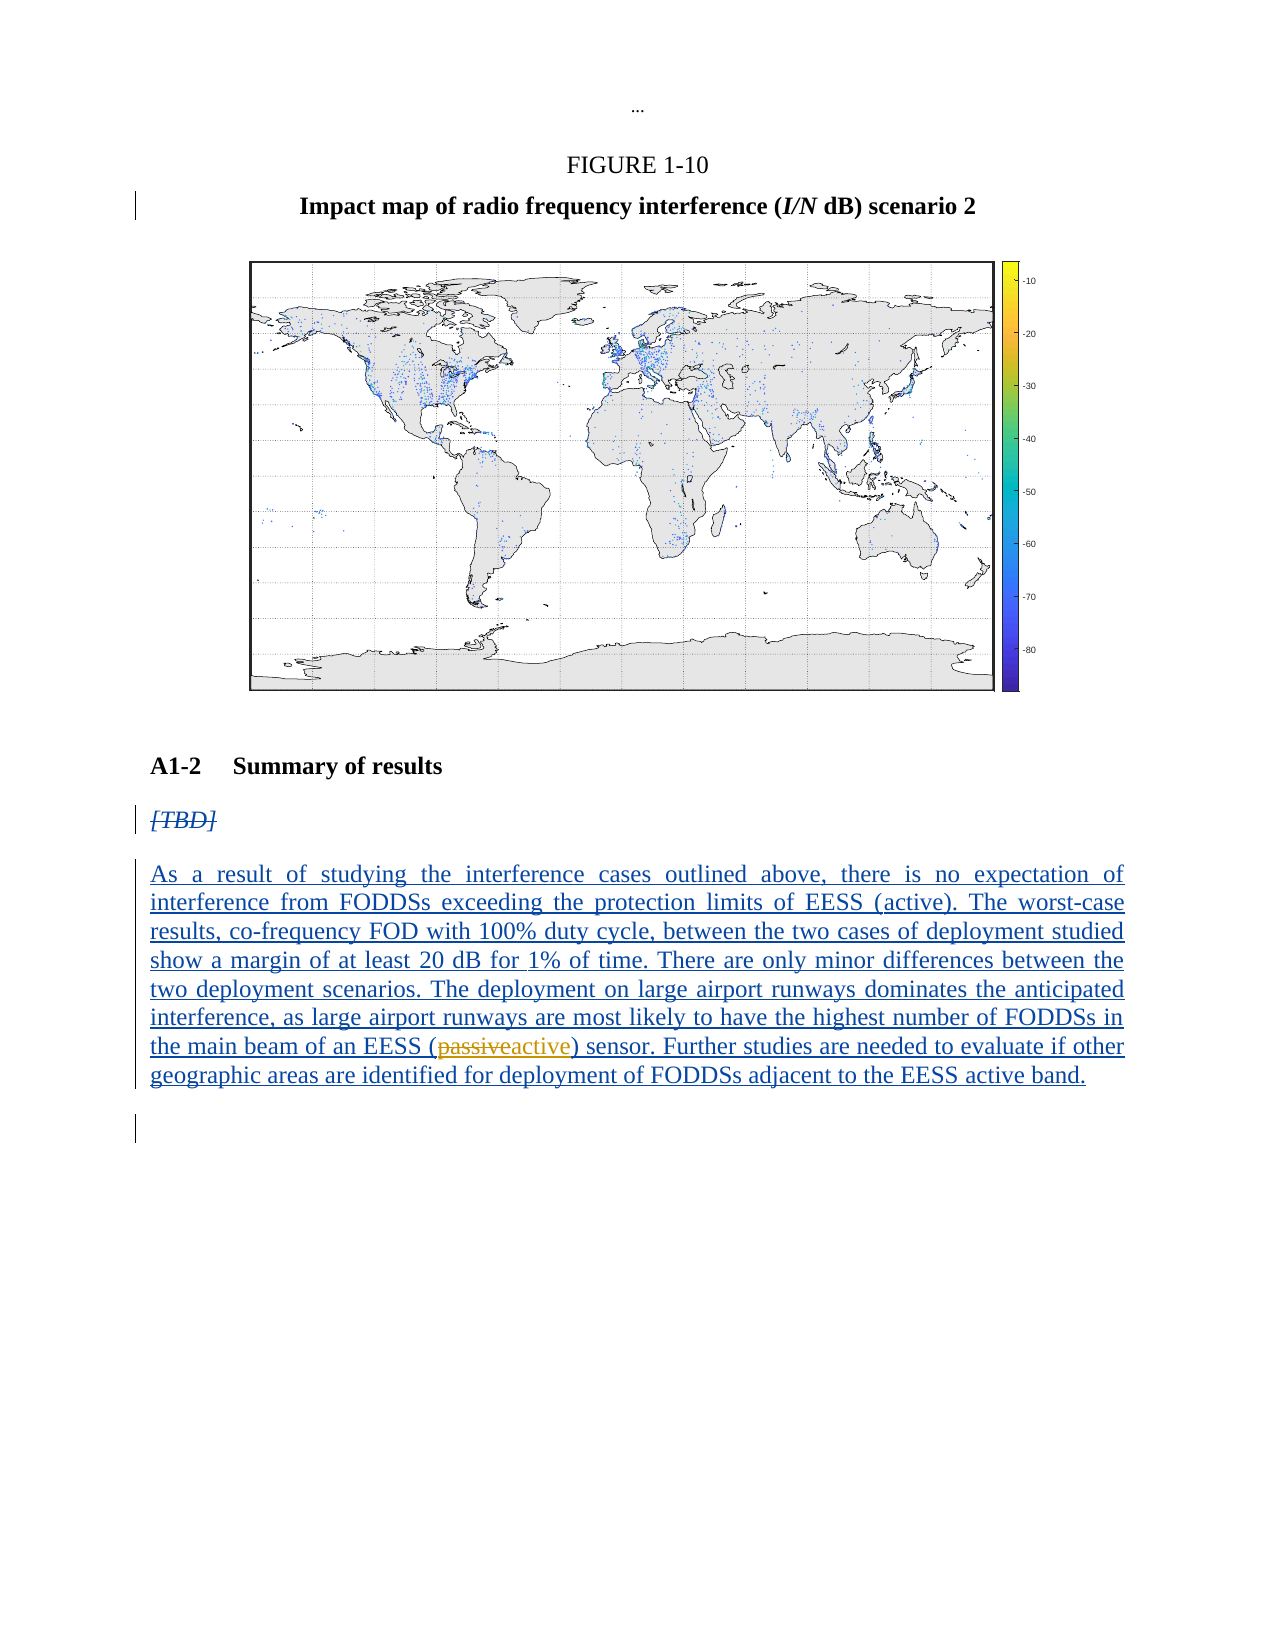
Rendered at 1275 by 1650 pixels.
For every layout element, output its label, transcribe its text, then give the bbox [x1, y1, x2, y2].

subtitle A1-2 Summary of results [150, 751, 1125, 780]
text Figure 1-10 [150, 150, 1125, 179]
title Impact map of radio frequency interference (I/N dB) scenario 2 [150, 191, 1125, 220]
